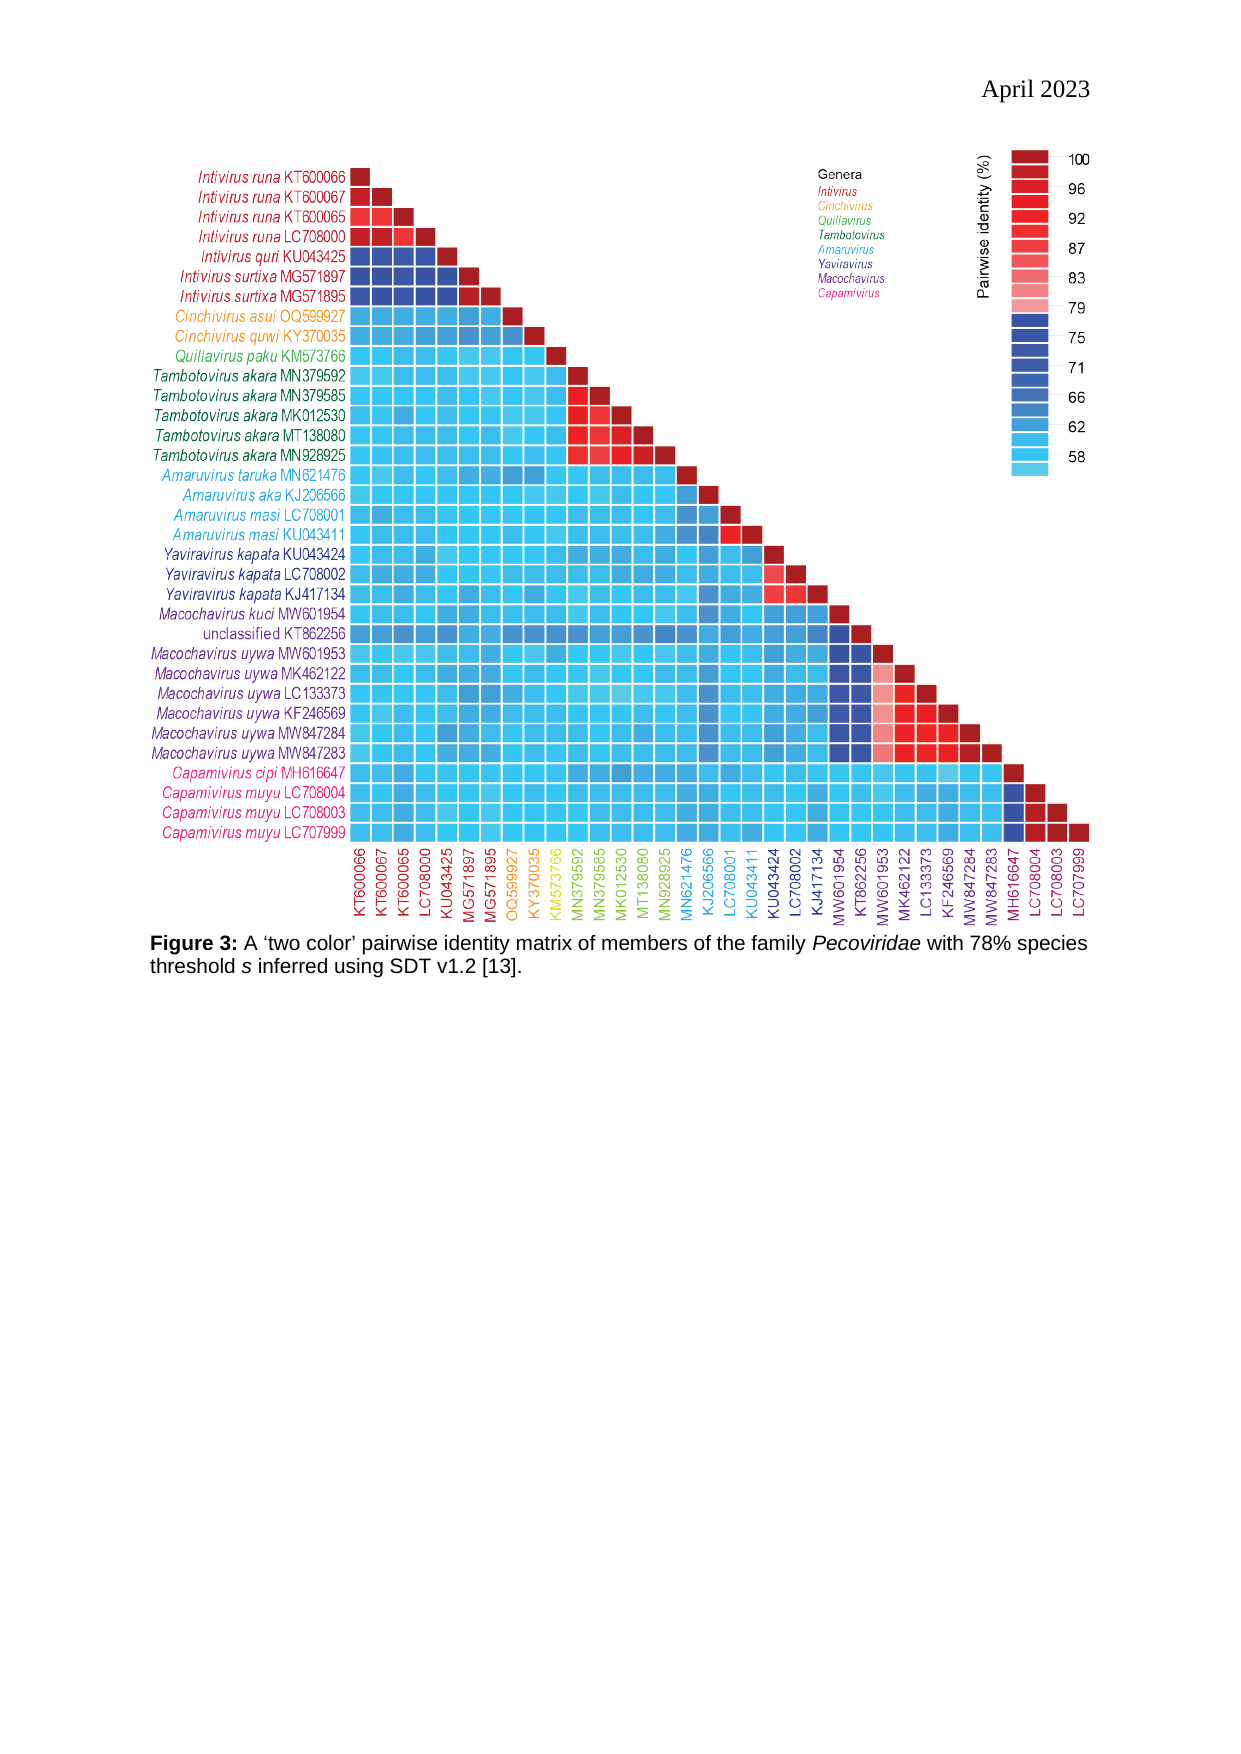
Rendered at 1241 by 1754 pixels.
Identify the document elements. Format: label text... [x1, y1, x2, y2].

picture [150, 150, 1090, 931]
text Figure 3: A ‘two color’ pairwise identity matrix of members of the family Pecoviridae with 78% species threshold s inferred using SDT v1.2 [13]. [150, 931, 1090, 978]
